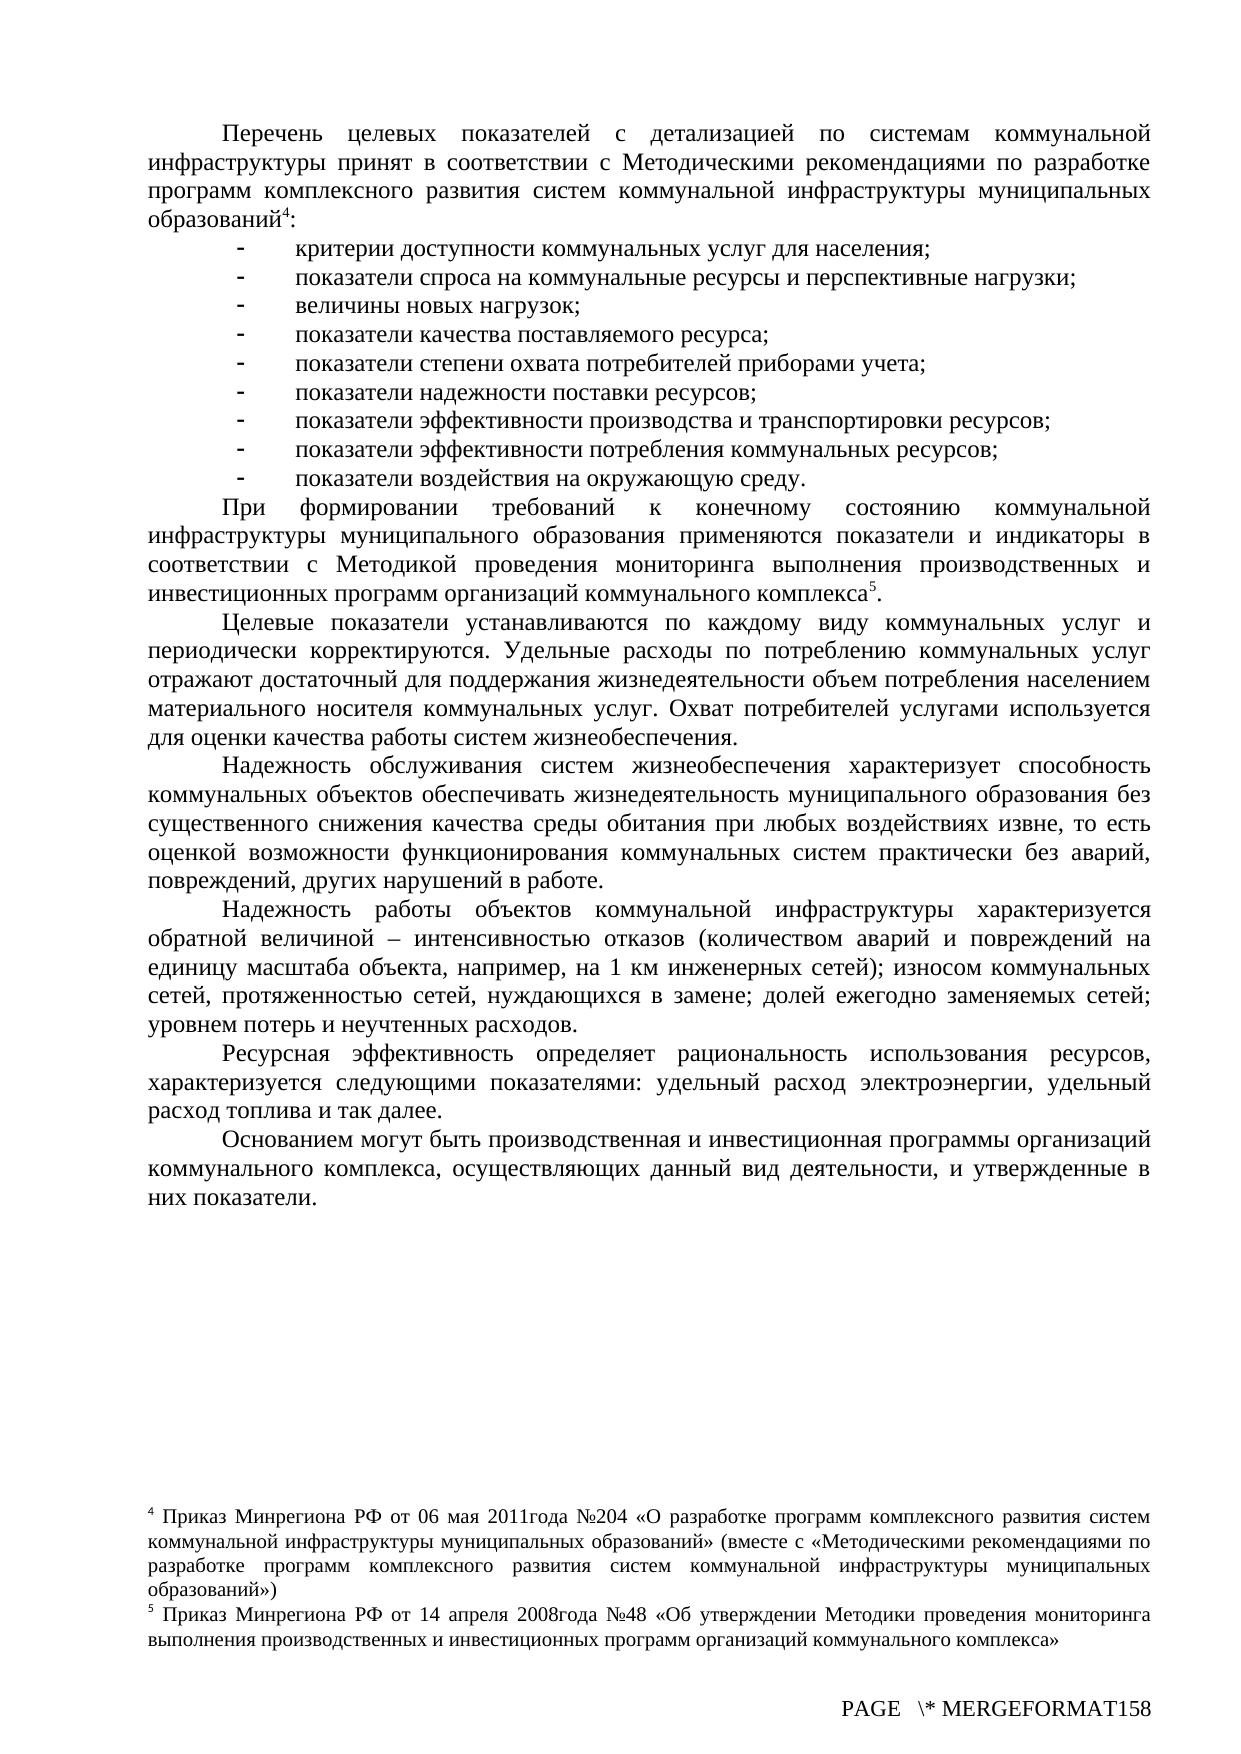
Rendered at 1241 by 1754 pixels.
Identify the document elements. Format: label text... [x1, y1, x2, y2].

list критерии доступности коммунальных услуг для населения; [148, 233, 1152, 262]
text Целевые показатели устанавливаются по каждому виду коммунальных услуг и периодически корректируются. Удельные расходы по потреблению коммунальных услуг отражают достаточный для поддержания жизнедеятельности объем потребления населением материального носителя коммунальных услуг. Охват потребителей услугами используется для оценки качества работы систем жизнеобеспечения. [148, 607, 1152, 751]
list величины новых нагрузок; [148, 291, 1152, 319]
list показатели эффективности потребления коммунальных ресурсов; [148, 434, 1152, 463]
list показатели воздействия на окружающую среду. [148, 463, 1152, 492]
text Надежность работы объектов коммунальной инфраструктуры характеризуется обратной величиной – интенсивностью отказов (количеством аварий и повреждений на единицу масштаба объекта, например, на 1 км инженерных сетей); износом коммунальных сетей, протяженностью сетей, нуждающихся в замене; долей ежегодно заменяемых сетей; уровнем потерь и неучтенных расходов. [148, 894, 1152, 1038]
text Надежность обслуживания систем жизнеобеспечения характеризует способность коммунальных объектов обеспечивать жизнедеятельность муниципального образования без существенного снижения качества среды обитания при любых воздействиях извне, то есть оценкой возможности функционирования коммунальных систем практически без аварий, повреждений, других нарушений в работе. [148, 751, 1152, 894]
text При формировании требований к конечному состоянию коммунальной инфраструктуры муниципального образования применяются показатели и индикаторы в соответствии с Методикой проведения мониторинга выполнения производственных и инвестиционных программ организаций коммунального комплекса. [148, 492, 1152, 607]
list показатели эффективности производства и транспортировки ресурсов; [148, 406, 1152, 434]
list показатели степени охвата потребителей приборами учета; [148, 348, 1152, 377]
list показатели надежности поставки ресурсов; [148, 377, 1152, 406]
list показатели качества поставляемого ресурса; [148, 319, 1152, 348]
text Ресурсная эффективность определяет рациональность использования ресурсов, характеризуется следующими показателями: удельный расход электроэнергии, удельный расход топлива и так далее. [148, 1038, 1152, 1124]
text Перечень целевых показателей с детализацией по системам коммунальной инфраструктуры принят в соответствии с Методическими рекомендациями по разработке программ комплексного развития систем коммунальной инфраструктуры муниципальных образований: [148, 118, 1152, 233]
text Основанием могут быть производственная и инвестиционная программы организаций коммунального комплекса, осуществляющих данный вид деятельности, и утвержденные в них показатели. [148, 1124, 1152, 1211]
list показатели спроса на коммунальные ресурсы и перспективные нагрузки; [148, 262, 1152, 291]
